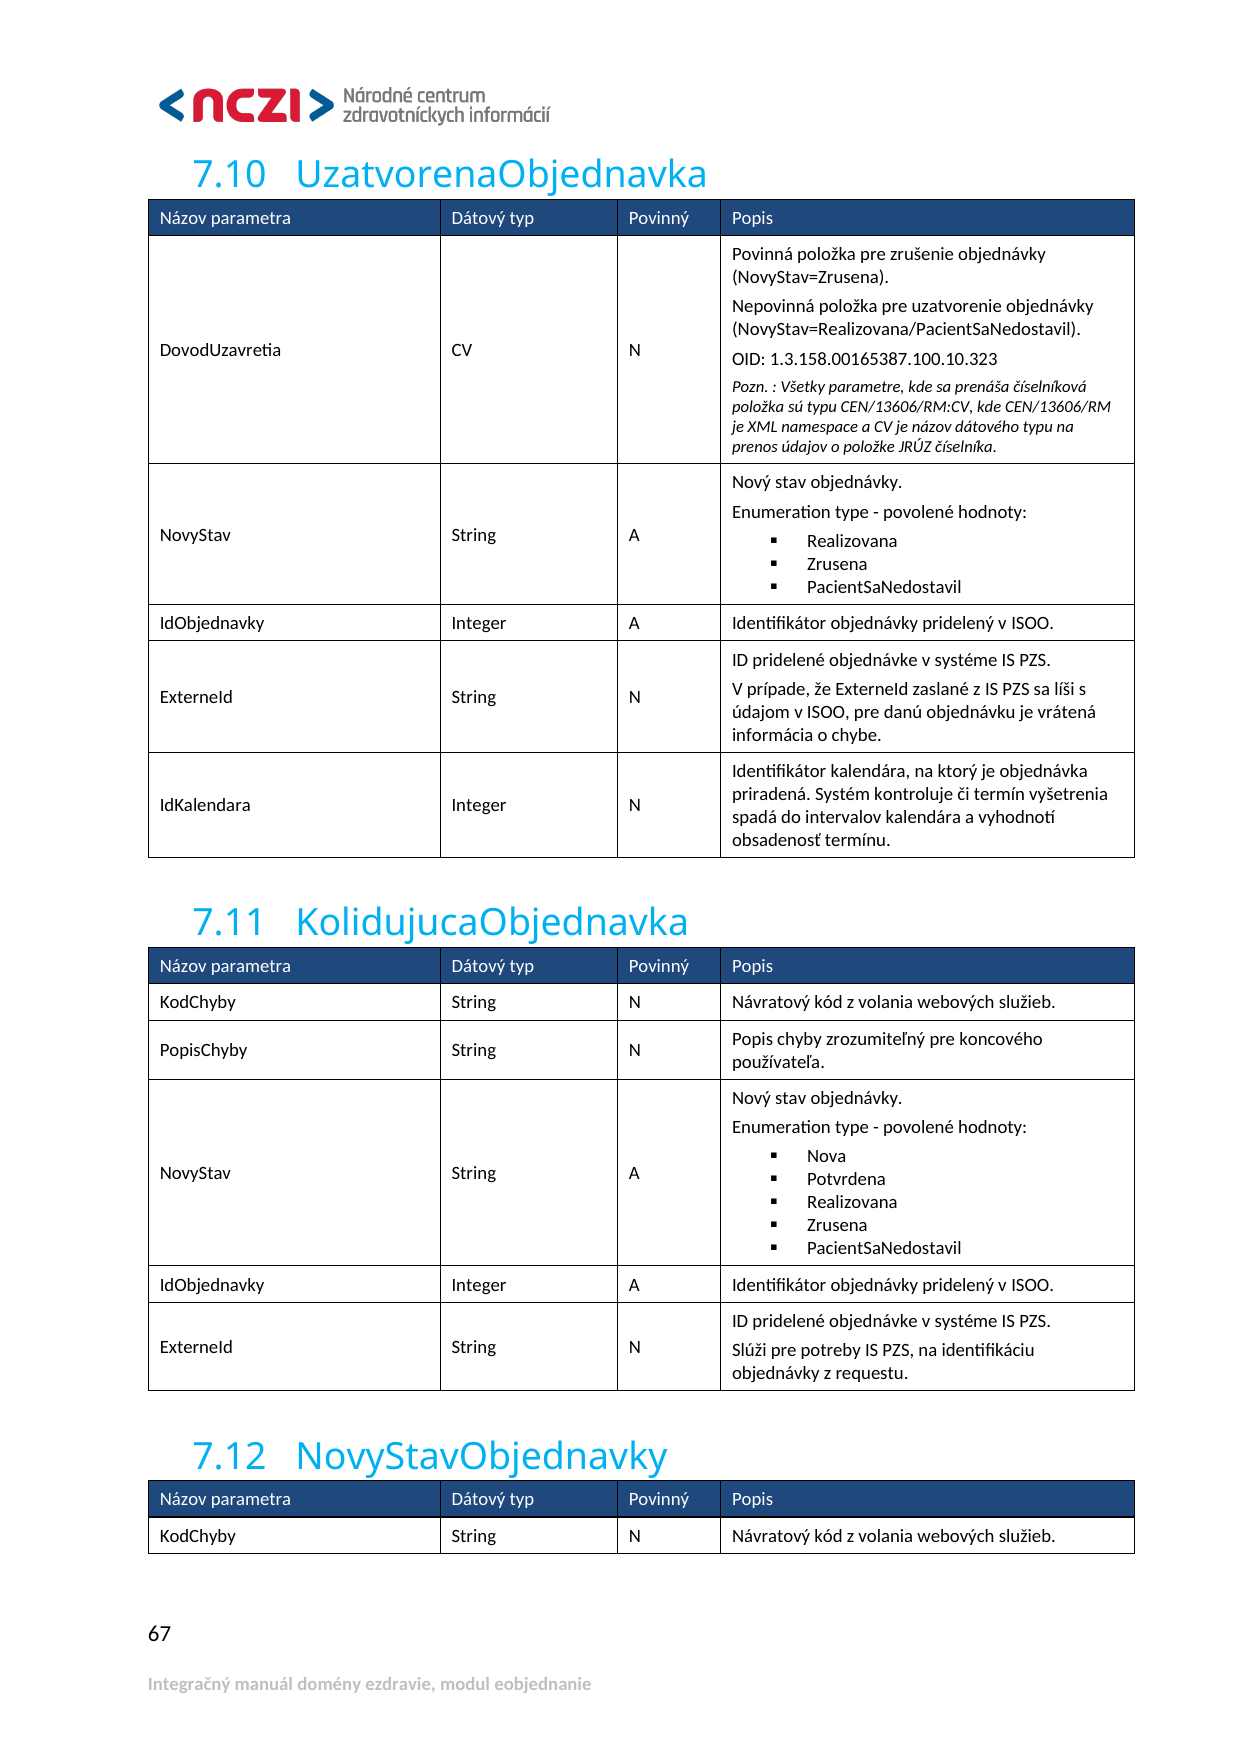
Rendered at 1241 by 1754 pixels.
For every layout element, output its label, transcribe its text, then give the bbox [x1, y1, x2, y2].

table_header Názov parametra [149, 200, 440, 235]
table_cell String [441, 641, 617, 752]
table_cell Návratový kód z volania webových služieb. [721, 1518, 1134, 1553]
table_cell N [618, 984, 720, 1019]
table_cell String [441, 1518, 617, 1553]
table_cell A [618, 1080, 720, 1265]
table_header Popis [721, 200, 1134, 235]
table_cell Integer [441, 605, 617, 640]
table_cell ID pridelené objednávke v systéme IS PZS. V prípade, že ExterneId zaslané z IS PZS sa líši s údajom v ISOO, pre danú objednávku je vrátená informácia o chybe. [721, 641, 1134, 752]
table_cell Popis chyby zrozumiteľný pre koncového používateľa. [721, 1021, 1134, 1079]
table_header Popis [721, 948, 1134, 983]
table_cell A [618, 464, 720, 604]
table_cell Identifikátor objednávky pridelený v ISOO. [721, 605, 1134, 640]
table_header Povinný [618, 200, 720, 235]
picture [147, 73, 563, 139]
table_cell ID pridelené objednávke v systéme IS PZS. Slúži pre potreby IS PZS, na identifikáciu objednávky z requestu. [721, 1303, 1134, 1390]
table_cell KodChyby [149, 1518, 440, 1553]
table_cell CV [441, 236, 617, 463]
table_cell IdObjednavky [149, 605, 440, 640]
table_cell Identifikátor kalendára, na ktorý je objednávka priradená. Systém kontroluje či termín vyšetrenia spadá do intervalov kalendára a vyhodnotí obsadenosť termínu. [721, 753, 1134, 857]
table_cell String [441, 1303, 617, 1390]
table_cell String [441, 1021, 617, 1079]
table_cell Identifikátor objednávky pridelený v ISOO. [721, 1266, 1134, 1302]
table_cell N [618, 753, 720, 857]
table_cell IdKalendara [149, 753, 440, 857]
subtitle KolidujucaObjednavka [192, 896, 1092, 947]
table_cell KodChyby [149, 984, 440, 1019]
table_cell N [618, 1021, 720, 1079]
table_cell Integer [441, 1266, 617, 1302]
table_cell Návratový kód z volania webových služieb. [721, 984, 1134, 1019]
table_cell N [618, 236, 720, 463]
table_cell ExterneId [149, 1303, 440, 1390]
table_cell N [618, 641, 720, 752]
table_cell NovyStav [149, 464, 440, 604]
table_header Názov parametra [149, 948, 440, 983]
table_cell A [618, 1266, 720, 1302]
table_cell ExterneId [149, 641, 440, 752]
subtitle UzatvorenaObjednavka [192, 148, 1092, 199]
table_cell N [618, 1518, 720, 1553]
table_cell Nový stav objednávky. Enumeration type - povolené hodnoty: Realizovana Zrusena PacientSaNedostavil [721, 464, 1134, 604]
table_header Dátový typ [441, 1481, 617, 1516]
table_header Povinný [618, 1481, 720, 1516]
table_cell A [618, 605, 720, 640]
table_header Dátový typ [441, 200, 617, 235]
table_cell String [441, 464, 617, 604]
table_cell Nový stav objednávky. Enumeration type - povolené hodnoty: Nova Potvrdena Realizovana Zrusena PacientSaNedostavil [721, 1080, 1134, 1265]
table_cell PopisChyby [149, 1021, 440, 1079]
table_cell Integer [441, 753, 617, 857]
subtitle NovyStavObjednavky [192, 1429, 1092, 1480]
table_header Popis [721, 1481, 1134, 1516]
table_header Dátový typ [441, 948, 617, 983]
table_header Názov parametra [149, 1481, 440, 1516]
table_cell Povinná položka pre zrušenie objednávky (NovyStav=Zrusena). Nepovinná položka pre uzatvorenie objednávky (NovyStav=Realizovana/PacientSaNedostavil). OID: 1.3.158.00165387.100.10.323 Pozn. : Všetky parametre, kde sa prenáša číselníková položka sú typu CEN/13606/RM:CV, kde CEN/13606/RM je XML namespace a CV je názov dátového typu na prenos údajov o položke JRÚZ číselníka. [721, 236, 1134, 463]
table_header Povinný [618, 948, 720, 983]
table_cell String [441, 1080, 617, 1265]
table_cell DovodUzavretia [149, 236, 440, 463]
table_cell NovyStav [149, 1080, 440, 1265]
table_cell String [441, 984, 617, 1019]
table_cell IdObjednavky [149, 1266, 440, 1302]
table_cell N [618, 1303, 720, 1390]
